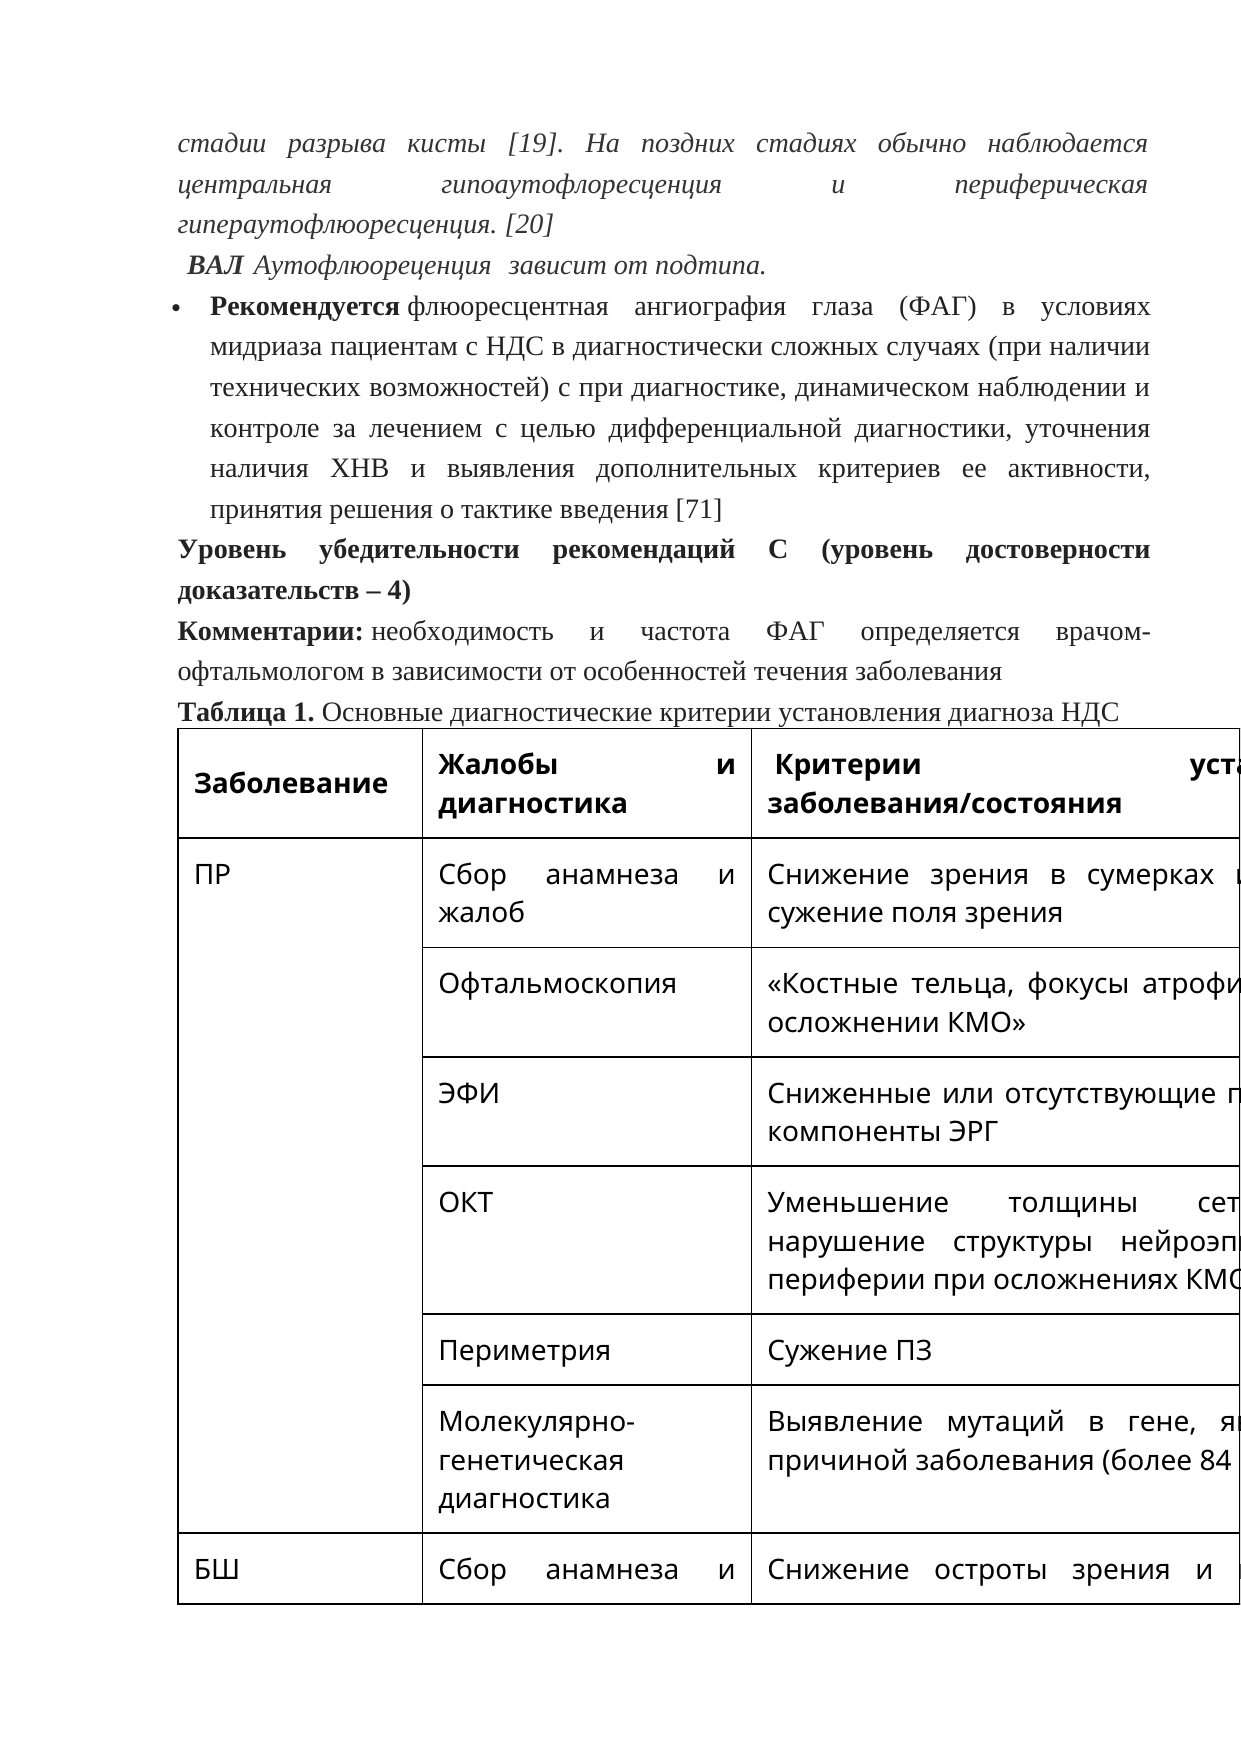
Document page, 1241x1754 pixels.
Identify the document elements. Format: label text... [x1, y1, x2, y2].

table_cell «Костные тельца, фокусы атрофии РПЭ при осложнении КМО» [752, 948, 1239, 1056]
table_cell Сбор анамнеза и жалоб [423, 1534, 751, 1603]
table_cell Снижение зрения в сумерках и темноте, сужение поля зрения [752, 839, 1239, 946]
table_header Критерии установления заболевания/состояния [752, 729, 1239, 837]
table_header Жалобы и диагностика [423, 729, 751, 837]
table_cell БШ [179, 1534, 422, 1603]
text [177, 118, 1152, 240]
text Комментарии: необходимость и частота ФАГ определяется врачом-офтальмологом в зависимости от особенностей течения заболевания [177, 606, 1152, 687]
table_cell Сбор анамнеза и жалоб [423, 839, 751, 946]
text Уровень убедительности рекомендаций С (уровень достоверности доказательств – 4) [177, 524, 1152, 606]
text ВАЛ Аутофлюореценция зависит от подтипа. [177, 240, 1152, 281]
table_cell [752, 1534, 1239, 1603]
table_cell ОКТ [423, 1167, 751, 1313]
table_cell Офтальмоскопия [423, 948, 751, 1056]
table_cell Выявление мутаций в гене, являющейся причиной заболевания (более 84 генов) [752, 1386, 1239, 1532]
table_cell Сужение ПЗ [752, 1315, 1239, 1384]
text Таблица 1. Основные диагностические критерии установления диагноза НДС [177, 687, 1152, 727]
table_cell Сниженные или отсутствующие палочковые компоненты ЭРГ [752, 1058, 1239, 1165]
table_cell ПР [179, 839, 422, 1532]
list Рекомендуется флюоресцентная ангиография глаза (ФАГ) в условиях мидриаза пациентам с НДС в диагностически сложных случаях (при наличии технических возможностей) с при диагностике, динамическом наблюдении и контроле за лечением с целью дифференциальной диагностики, уточнения наличия ХНВ и выявления дополнительных критериев ее активности, принятия решения о тактике введения [71] [172, 281, 1152, 524]
table_cell ЭФИ [423, 1058, 751, 1165]
table_cell Периметрия [423, 1315, 751, 1384]
table_cell Уменьшение толщины сетчатки и нарушение структуры нейроэпителия на периферии при осложнениях КМО [752, 1167, 1239, 1313]
table_cell Молекулярно-генетическая диагностика [423, 1386, 751, 1532]
table_header Заболевание [179, 729, 422, 837]
